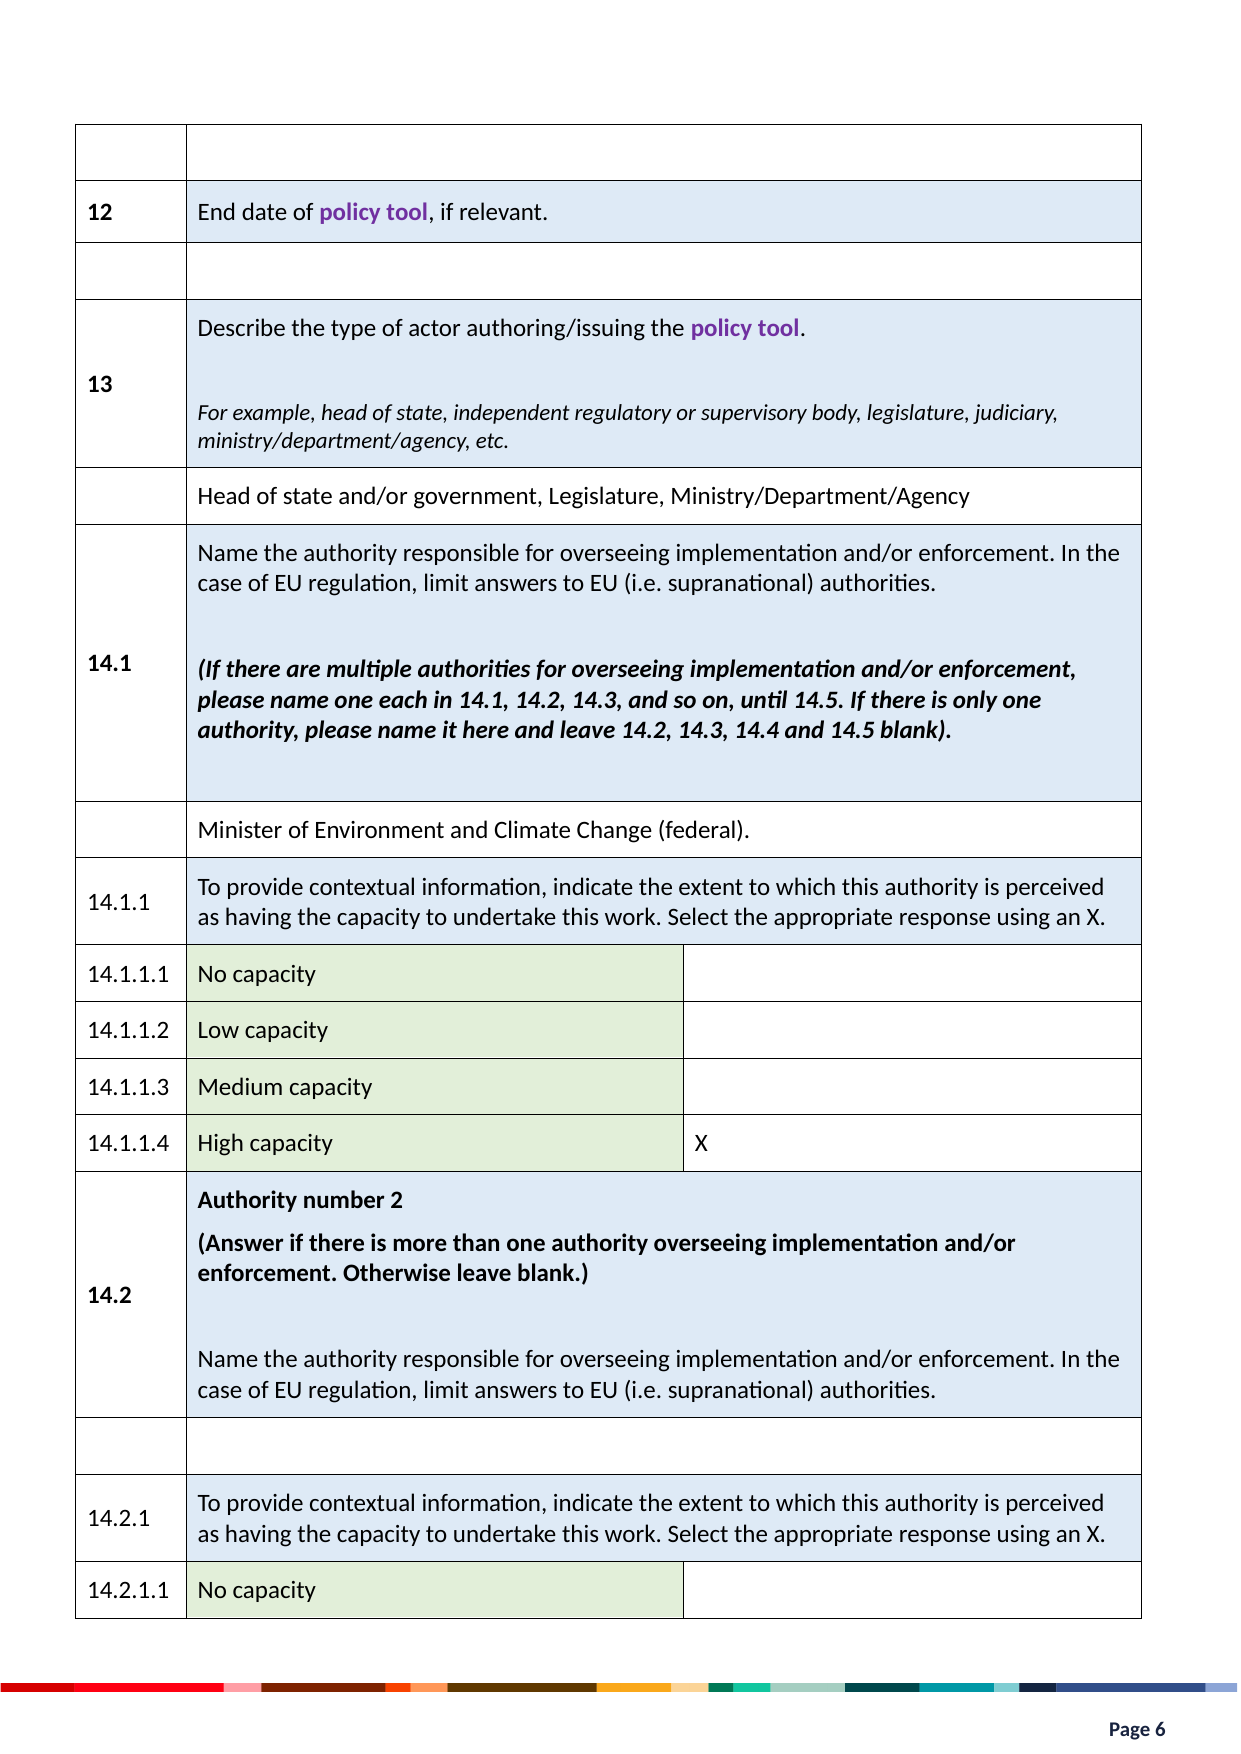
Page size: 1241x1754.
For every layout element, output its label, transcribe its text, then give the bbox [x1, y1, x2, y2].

table_cell [76, 1418, 186, 1474]
table_cell [76, 468, 186, 523]
table_cell [76, 125, 186, 180]
table_cell [684, 1059, 1141, 1114]
table_cell Authority number 2 (Answer if there is more than one authority overseeing implementation and/or enforcement. Otherwise leave blank.) Name the authority responsible for overseeing implementation and/or enforcement. In the case of EU regulation, limit answers to EU (i.e. supranational) authorities. [187, 1172, 1141, 1417]
table_cell Describe the type of actor authoring/issuing the policy tool. For example, head of state, independent regulatory or supervisory body, legislature, judiciary, ministry/department/agency, etc. [187, 300, 1141, 467]
table_cell [684, 1002, 1141, 1057]
table_cell To provide contextual information, indicate the extent to which this authority is perceived as having the capacity to undertake this work. Select the appropriate response using an X. [187, 1475, 1141, 1561]
table_cell 14.1.1 [76, 858, 186, 944]
table_cell Head of state and/or government, Legislature, Ministry/Department/Agency [187, 468, 1141, 523]
table_cell [76, 802, 186, 857]
table_cell 13 [76, 300, 186, 467]
table_cell 14.1.1.4 [76, 1115, 186, 1171]
table_cell 14.1.1.2 [76, 1002, 186, 1057]
table_cell To provide contextual information, indicate the extent to which this authority is perceived as having the capacity to undertake this work. Select the appropriate response using an X. [187, 858, 1141, 944]
table_cell Name the authority responsible for overseeing implementation and/or enforcement. In the case of EU regulation, limit answers to EU (i.e. supranational) authorities. (If there are multiple authorities for overseeing implementation and/or enforcement, please name one each in 14.1, 14.2, 14.3, and so on, until 14.5. If there is only one authority, please name it here and leave 14.2, 14.3, 14.4 and 14.5 blank). [187, 525, 1141, 801]
table_cell 14.2.1 [76, 1475, 186, 1561]
table_cell 12 [76, 181, 186, 242]
table_cell Medium capacity [187, 1059, 683, 1114]
table_cell End date of policy tool, if relevant. [187, 181, 1141, 242]
table_cell [684, 945, 1141, 1001]
table_cell 14.2.1.1 [76, 1562, 186, 1617]
table_cell No capacity [187, 945, 683, 1001]
table_cell No capacity [187, 1562, 683, 1617]
table_cell High capacity [187, 1115, 683, 1171]
table_cell 14.2 [76, 1172, 186, 1417]
table_cell X [684, 1115, 1141, 1171]
picture [0, 1683, 1236, 1692]
table_cell [187, 1418, 1141, 1474]
table_cell Low capacity [187, 1002, 683, 1057]
table_cell 14.1 [76, 525, 186, 801]
table_cell [684, 1562, 1141, 1617]
table_cell [187, 125, 1141, 180]
table_cell Minister of Environment and Climate Change (federal). [187, 802, 1141, 857]
table_cell [187, 243, 1141, 299]
table_cell 14.1.1.1 [76, 945, 186, 1001]
table_cell [76, 243, 186, 299]
table_cell 14.1.1.3 [76, 1059, 186, 1114]
